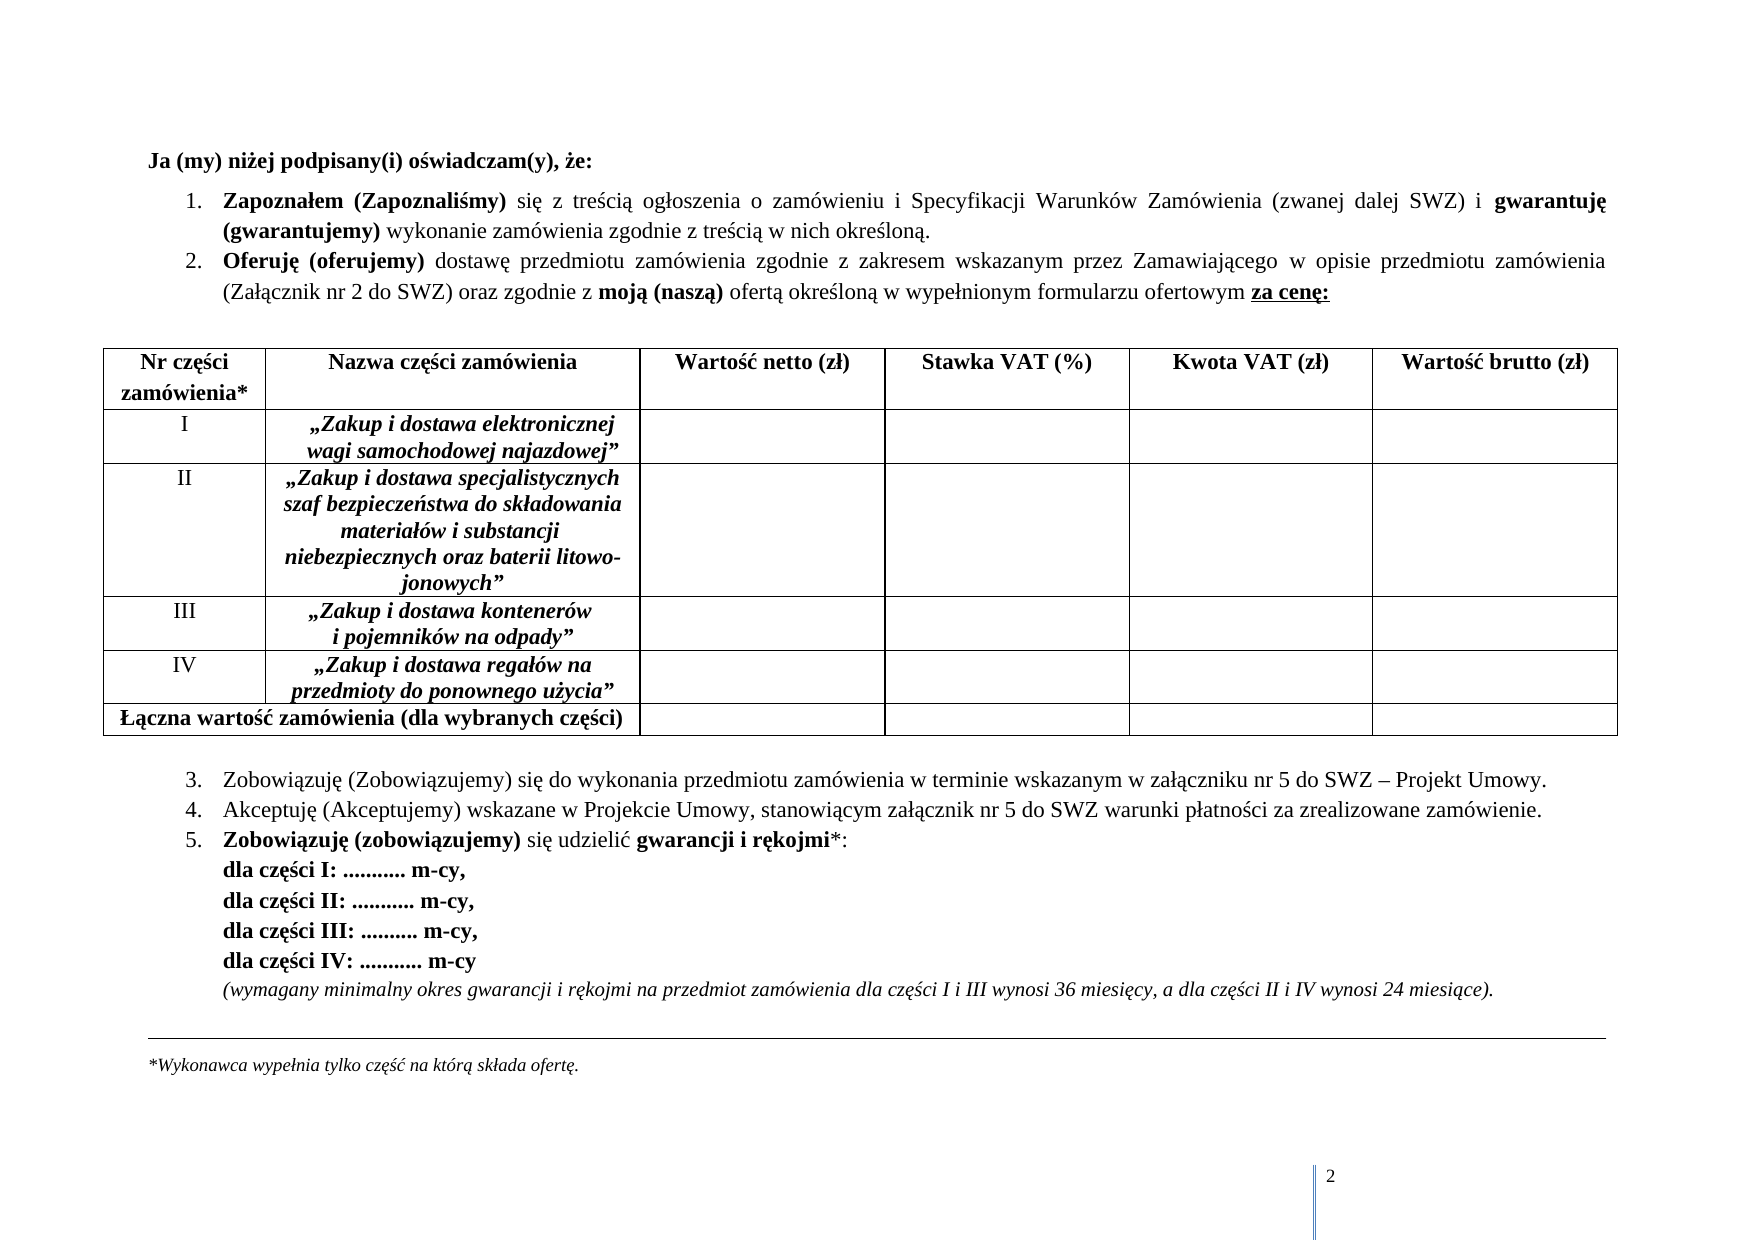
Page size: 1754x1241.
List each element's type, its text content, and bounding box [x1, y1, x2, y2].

table_header Nr części zamówienia* [104, 349, 265, 409]
table_cell „Zakup i dostawa kontenerów i pojemników na odpady” [266, 597, 639, 649]
table_cell [641, 410, 884, 463]
text Ja (my) niżej podpisany(i) oświadczam(y), że: [148, 148, 1606, 174]
list Akceptuję (Akceptujemy) wskazane w Projekcie Umowy, stanowiącym załącznik nr 5 do SWZ warunki płatności za zrealizowane zamówienie. [185, 796, 1606, 822]
table_cell [641, 597, 884, 649]
table_cell [886, 704, 1129, 734]
table_cell [1373, 651, 1617, 703]
table_cell [1373, 464, 1617, 596]
table_header Wartość netto (zł) [641, 349, 884, 409]
table_cell [1130, 704, 1372, 734]
table_cell [641, 704, 884, 734]
table_cell IV [104, 651, 265, 703]
text dla części I: ........... m-cy, [223, 856, 1606, 883]
table_cell [886, 464, 1129, 596]
list Zobowiązuję (zobowiązujemy) się udzielić gwarancji i rękojmi*: [185, 826, 1606, 853]
text dla części II: ........... m-cy, [223, 887, 1606, 913]
text *Wykonawca wypełnia tylko część na którą składa ofertę. [148, 1054, 1606, 1076]
text (wymagany minimalny okres gwarancji i rękojmi na przedmiot zamówienia dla części I i III wynosi 36 miesięcy, a dla części II i IV wynosi 24 miesiące). [223, 977, 1606, 1001]
table_cell [1373, 704, 1617, 734]
table_cell [886, 597, 1129, 649]
table_cell I [104, 410, 265, 463]
text dla części III: .......... m-cy, [223, 917, 1606, 943]
list Oferuję (oferujemy) dostawę przedmiotu zamówienia zgodnie z zakresem wskazanym przez Zamawiającego w opisie przedmiotu zamówienia (Załącznik nr 2 do SWZ) oraz zgodnie z moją (naszą) ofertą określoną w wypełnionym formularzu ofertowym za cenę: [185, 247, 1606, 304]
table_cell II [104, 464, 265, 596]
text dla części IV: ........... m-cy [223, 947, 1606, 973]
list Zapoznałem (Zapoznaliśmy) się z treścią ogłoszenia o zamówieniu i Specyfikacji Warunków Zamówienia (zwanej dalej SWZ) i gwarantuję (gwarantujemy) wykonanie zamówienia zgodnie z treścią w nich określoną. [185, 187, 1606, 244]
table_cell [641, 651, 884, 703]
table_header Nazwa części zamówienia [266, 349, 639, 409]
table_header Kwota VAT (zł) [1130, 349, 1372, 409]
table_cell [886, 410, 1129, 463]
table_cell [1130, 410, 1372, 463]
list Zobowiązuję (Zobowiązujemy) się do wykonania przedmiotu zamówienia w terminie wskazanym w załączniku nr 5 do SWZ – Projekt Umowy. [185, 766, 1606, 792]
table_cell „Zakup i dostawa specjalistycznych szaf bezpieczeństwa do składowania materiałów i substancji niebezpiecznych oraz baterii litowo-jonowych” [266, 464, 639, 596]
table_header Stawka VAT (%) [886, 349, 1129, 409]
table_cell [886, 651, 1129, 703]
table_cell [1130, 597, 1372, 649]
table_cell [641, 464, 884, 596]
table_cell „Zakup i dostawa regałów na przedmioty do ponownego użycia” [266, 651, 639, 703]
table_cell Łączna wartość zamówienia (dla wybranych części) [104, 704, 639, 734]
table_cell „Zakup i dostawa elektronicznej wagi samochodowej najazdowej” [266, 410, 639, 463]
table_cell [1130, 651, 1372, 703]
table_cell [1373, 597, 1617, 649]
table_cell III [104, 597, 265, 649]
table_header Wartość brutto (zł) [1373, 349, 1617, 409]
table_cell [1130, 464, 1372, 596]
table_cell [1373, 410, 1617, 463]
